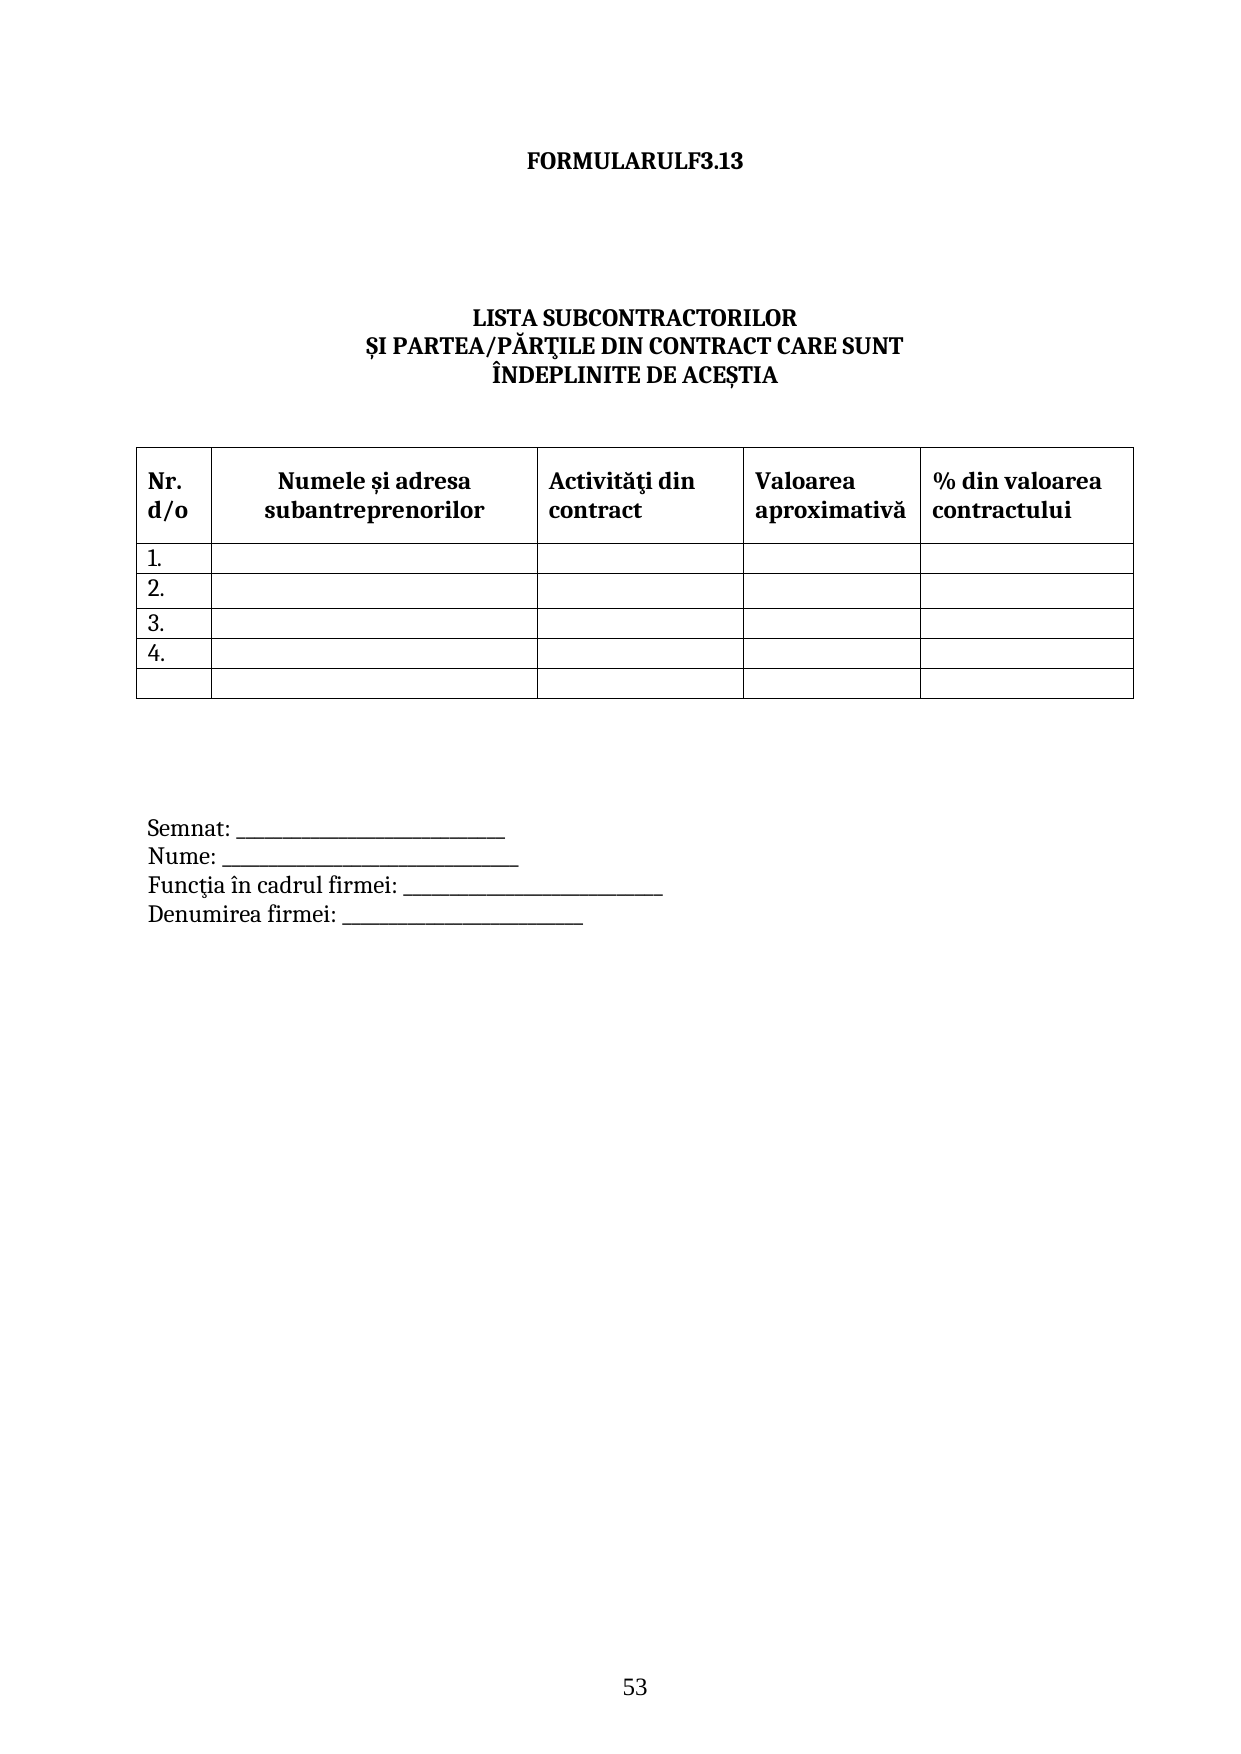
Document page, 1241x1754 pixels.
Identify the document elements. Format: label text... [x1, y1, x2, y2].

table_header Numele şi adresa subantreprenorilor [212, 448, 537, 543]
text FORMULARULF3.13 [148, 147, 1122, 176]
table_cell [137, 669, 211, 697]
table_cell 2. [137, 574, 211, 608]
table_cell [744, 639, 920, 668]
text Denumirea firmei: __________________________ [148, 900, 1122, 928]
text Nume: ________________________________ [148, 842, 1122, 871]
table_cell 1. [137, 544, 211, 573]
text Funcţia în cadrul firmei: ____________________________ [148, 871, 1122, 900]
table_cell [212, 669, 537, 697]
table_cell [212, 574, 537, 608]
table_cell [921, 544, 1133, 573]
table_cell 4. [137, 639, 211, 668]
table_cell [538, 669, 743, 697]
table_cell [744, 574, 920, 608]
table_header Nr. d/o [137, 448, 211, 543]
table_header % din valoarea contractului [921, 448, 1133, 543]
table_cell [538, 639, 743, 668]
table_cell 3. [137, 609, 211, 638]
table_cell [538, 574, 743, 608]
table_header Valoarea aproximativă [744, 448, 920, 543]
text ŞI PARTEA/PĂRŢILE DIN CONTRACT CARE SUNT [148, 332, 1122, 361]
table_cell [212, 544, 537, 573]
table_cell [921, 639, 1133, 668]
text LISTA SUBCONTRACTORILOR [148, 303, 1122, 332]
table_cell [538, 609, 743, 638]
table_cell [212, 639, 537, 668]
table_cell [921, 669, 1133, 697]
table_header Activităţi din contract [538, 448, 743, 543]
table_cell [744, 544, 920, 573]
table_cell [744, 609, 920, 638]
text Semnat: _____________________________ [148, 813, 1122, 842]
table_cell [921, 574, 1133, 608]
table_cell [744, 669, 920, 697]
table_cell [921, 609, 1133, 638]
text ÎNDEPLINITE DE ACEŞTIA [148, 361, 1122, 390]
table_cell [538, 544, 743, 573]
table_cell [212, 609, 537, 638]
